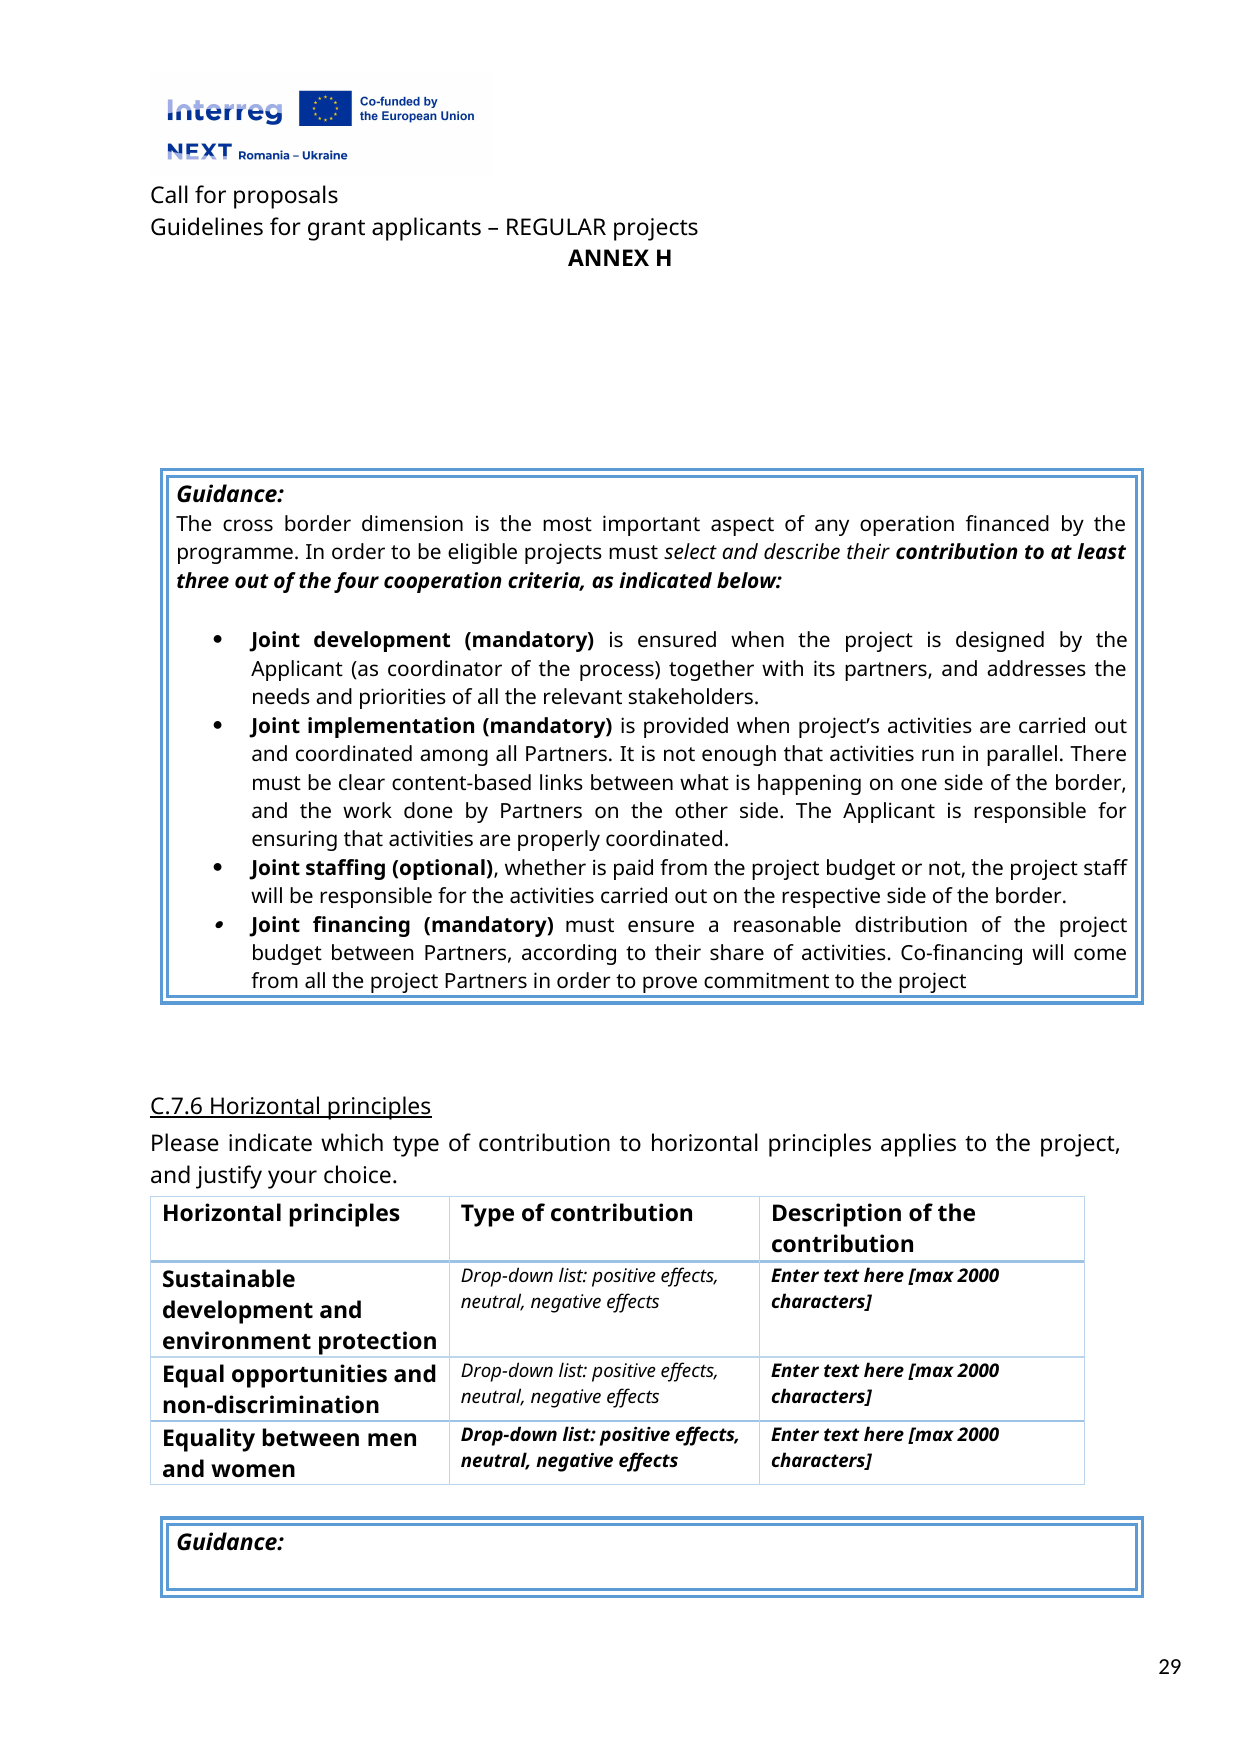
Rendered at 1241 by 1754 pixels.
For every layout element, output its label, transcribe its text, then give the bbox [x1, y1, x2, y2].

table_cell Equality between men and women [151, 1422, 449, 1484]
table_cell Sustainable development and environment protection [151, 1263, 449, 1356]
table_cell Drop-down list: positive effects, neutral, negative effects [450, 1263, 759, 1356]
table_header Type of contribution [450, 1197, 759, 1259]
table_cell Enter text here [max 2000 characters] [760, 1358, 1084, 1420]
table_header Description of the contribution [760, 1197, 1084, 1259]
table_cell Enter text here [max 2000 characters] [760, 1422, 1084, 1484]
picture [150, 73, 492, 177]
table_cell Drop-down list: positive effects, neutral, negative effects [450, 1422, 759, 1484]
table_header Horizontal principles [151, 1197, 449, 1259]
table_cell Enter text here [max 2000 characters] [760, 1263, 1084, 1356]
table_cell Equal opportunities and non-discrimination [151, 1358, 449, 1420]
table_header Guidance: The cross border dimension is the most important aspect of any operation financed by the programme. In order to be eligible projects must select and describe their contribution to at least three out of the four cooperation criteria, as indicated below: Joint development (mandatory) is ensured when the project is designed by the Applicant (as coordinator of the process) together with its partners, and addresses the needs and priorities of all the relevant stakeholders. Joint implementation (mandatory) is provided when project’s activities are carried out and coordinated among all Partners. It is not enough that activities run in parallel. There must be clear content-based links between what is happening on one side of the border, and the work done by Partners on the other side. The Applicant is responsible for ensuring that activities are properly coordinated. Joint staffing (optional), whether is paid from the project budget or not, the project staff will be responsible for the activities carried out on the respective side of the border. Joint financing (mandatory) must ensure a reasonable distribution of the project budget between Partners, according to their share of activities. Co-financing will come from all the project Partners in order to prove commitment to the project [165, 471, 1139, 995]
text Please indicate which type of contribution to horizontal principles applies to the project, and justify your choice. [150, 1158, 1122, 1190]
table_cell Drop-down list: positive effects, neutral, negative effects [450, 1358, 759, 1420]
text C.7.6 Horizontal principles [150, 1090, 1181, 1121]
